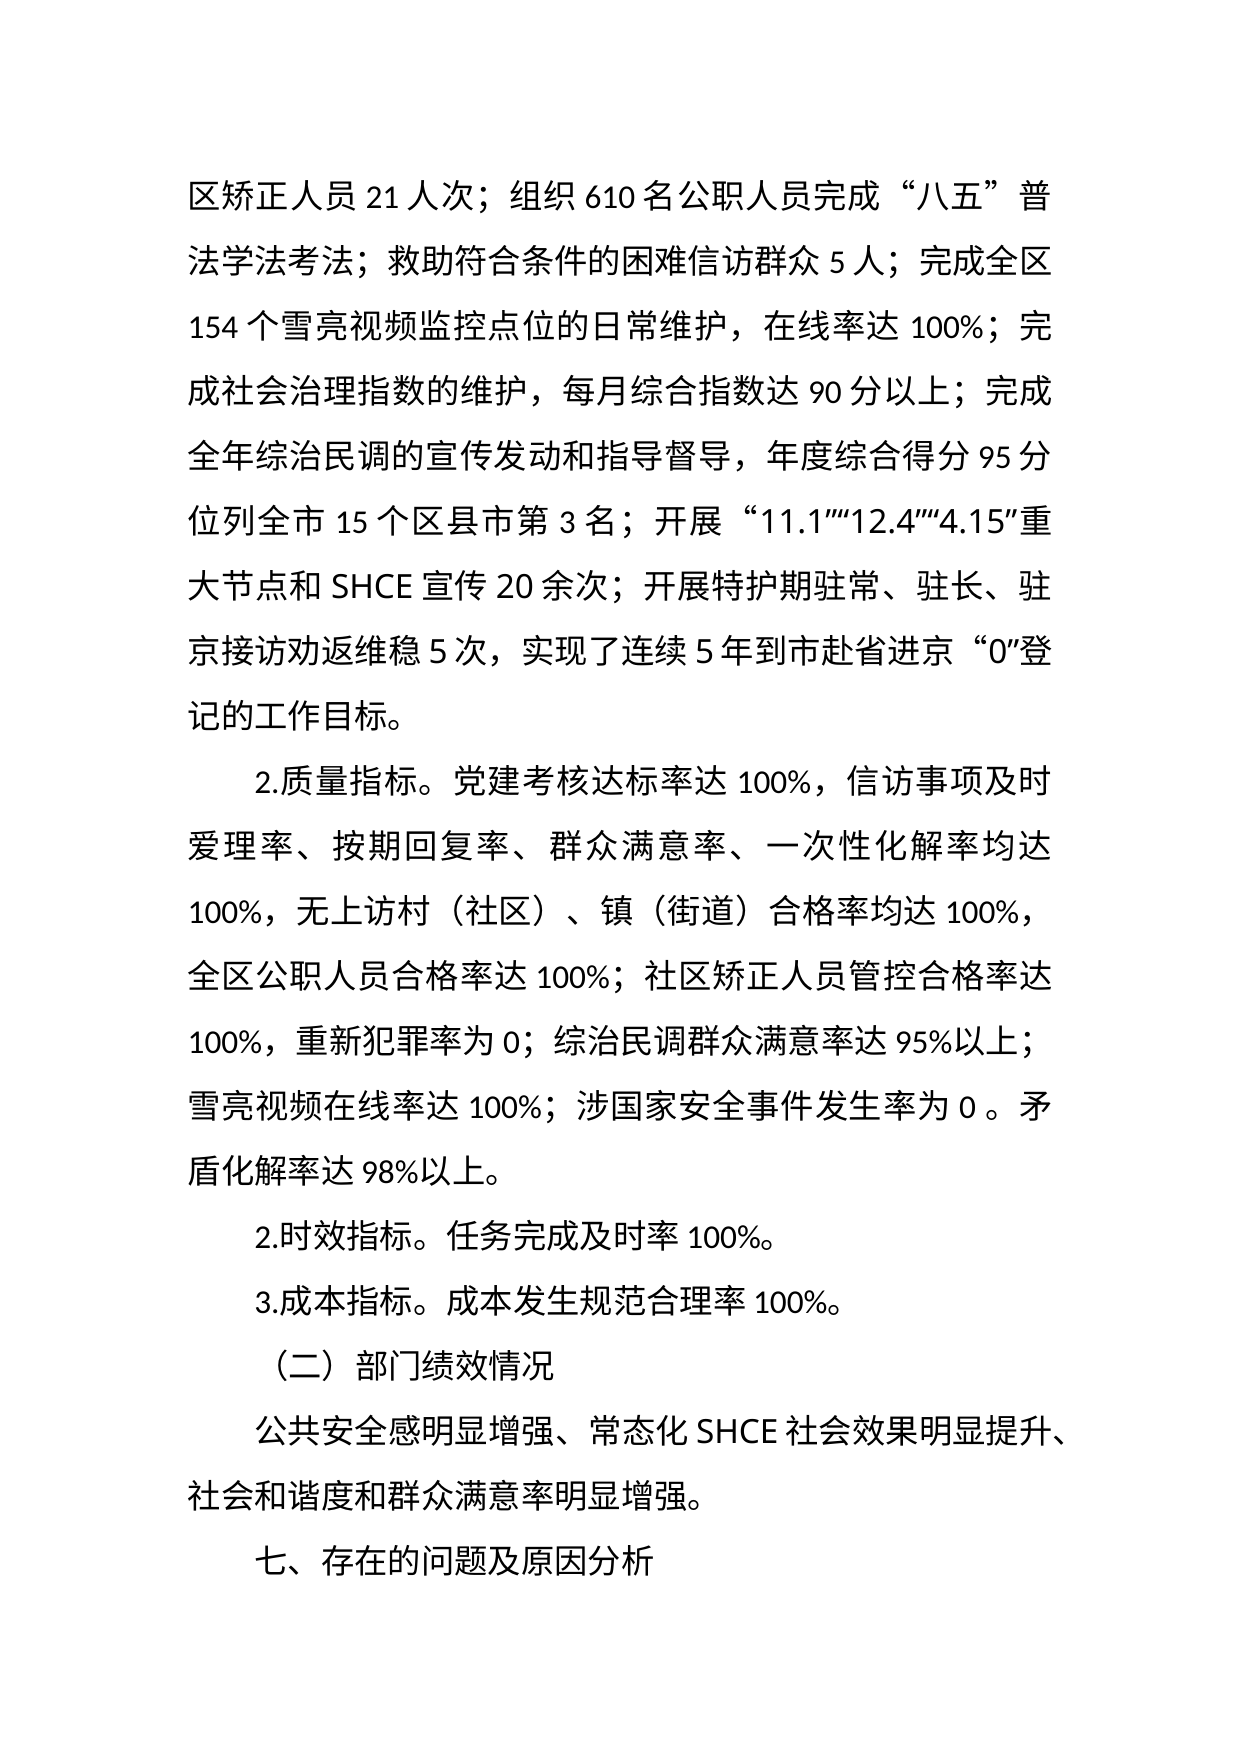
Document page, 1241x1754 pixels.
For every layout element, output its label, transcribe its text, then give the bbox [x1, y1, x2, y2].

text 2.时效指标。任务完成及时率100%。 [187, 1202, 1053, 1267]
text 3.成本指标。成本发生规范合理率100%。 [187, 1267, 1053, 1332]
text 2.质量指标。党建考核达标率达100%，信访事项及时爱理率、按期回复率、群众满意率、一次性化解率均达100%，无上访村（社区）、镇（街道）合格率均达100%，全区公职人员合格率达100%；社区矫正人员管控合格率达100%，重新犯罪率为0；综治民调群众满意率达95%以上；雪亮视频在线率达100%；涉国家安全事件发生率为0 。矛盾化解率达98%以上。 [187, 747, 1053, 1202]
text 公共安全感明显增强、常态化SHCE社会效果明显提升、社会和谐度和群众满意率明显增强。 [187, 1397, 1053, 1527]
text （二）部门绩效情况 [187, 1332, 1053, 1397]
text 七、存在的问题及原因分析 [187, 1527, 1053, 1592]
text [187, 162, 1053, 747]
